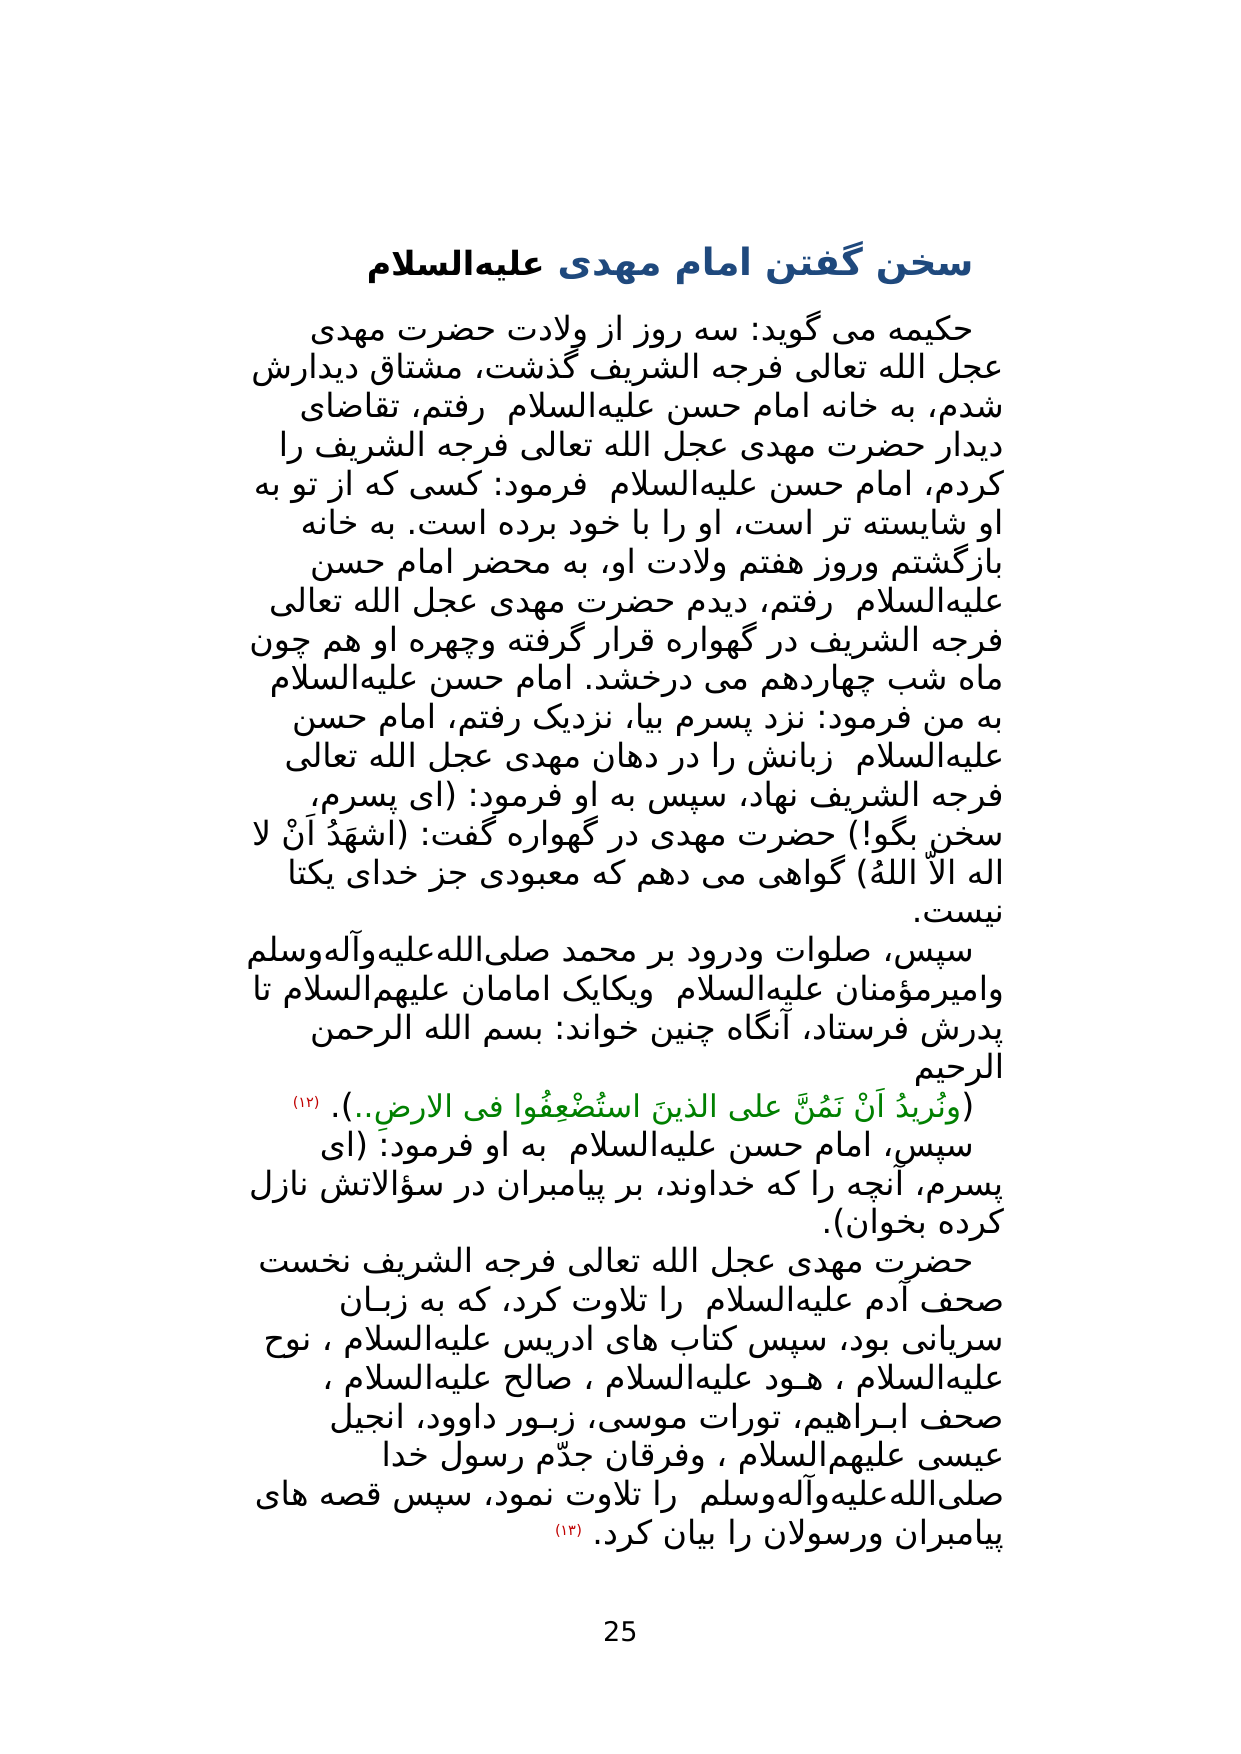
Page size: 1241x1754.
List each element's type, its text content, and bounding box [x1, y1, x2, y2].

subtitle سخن گفتن امام مهدى عليه‌السلام [236, 241, 1004, 284]
text سپس، امام حسن عليه‌السلام به او فرمود: (اى پسرم، آنچه را که خداوند، بر پيامبران در سؤالاتش نازل کرده بخوان). [236, 1125, 1004, 1242]
text حکيمه مى گويد: سه روز از ولادت حضرت مهدى عجل الله تعالى فرجه الشريف گذشت، مشتاق ديدارش شدم، به خانه امام حسن عليه‌السلام رفتم، تقاضاى ديدار حضرت مهدى عجل الله تعالى فرجه الشريف را کردم، امام حسن عليه‌السلام فرمود: کسى که از تو به او شايسته تر است، او را با خود برده است. به خانه بازگشتم وروز هفتم ولادت او، به محضر امام حسن عليه‌السلام رفتم، ديدم حضرت مهدى عجل الله تعالى فرجه الشريف در گهواره قرار گرفته وچهره او هم چون ماه شب چهاردهم مى درخشد. امام حسن عليه‌السلام به من فرمود: نزد پسرم بيا، نزديک رفتم، امام حسن عليه‌السلام زبانش را در دهان مهدى عجل الله تعالى فرجه الشريف نهاد، سپس به او فرمود: (اى پسرم، سخن بگو!) حضرت مهدى در گهواره گفت: (اشهَدُ اَنْ لا اله الاّ اللهُ) گواهى مى دهم که معبودى جز خداى يکتا نيست. [236, 309, 1004, 931]
text حضرت مهدى عجل الله تعالى فرجه الشريف نخست صحف آدم عليه‌السلام را تلاوت کرد، که به زبـان سريانى بود، سپس کتاب هاى ادريس عليه‌السلام ، نوح عليه‌السلام ، هـود عليه‌السلام ، صالح عليه‌السلام ، صحف ابـراهيم، تورات موسى، زبـور داوود، انجيل عيسى عليهم‌السلام ، وفرقان جدّم رسول خدا صلى‌الله‌عليه‌وآله‌وسلم را تلاوت نمود، سپس قصه هاى پيامبران ورسولان را بيان کرد. (١٣) [236, 1242, 1004, 1552]
text (ونُريدُ اَنْ نَمُنَّ على الذينَ استُضْعِفُوا فى الارضِ..). (١٢) [236, 1086, 1004, 1125]
text سپس، صلوات ودرود بر محمد صلى‌الله‌عليه‌وآله‌وسلم واميرمؤمنان عليه‌السلام ويکايک امامان عليهم‌السلام تا پدرش فرستاد، آنگاه چنين خواند: بسم الله الرحمن الرحيم [236, 931, 1004, 1086]
